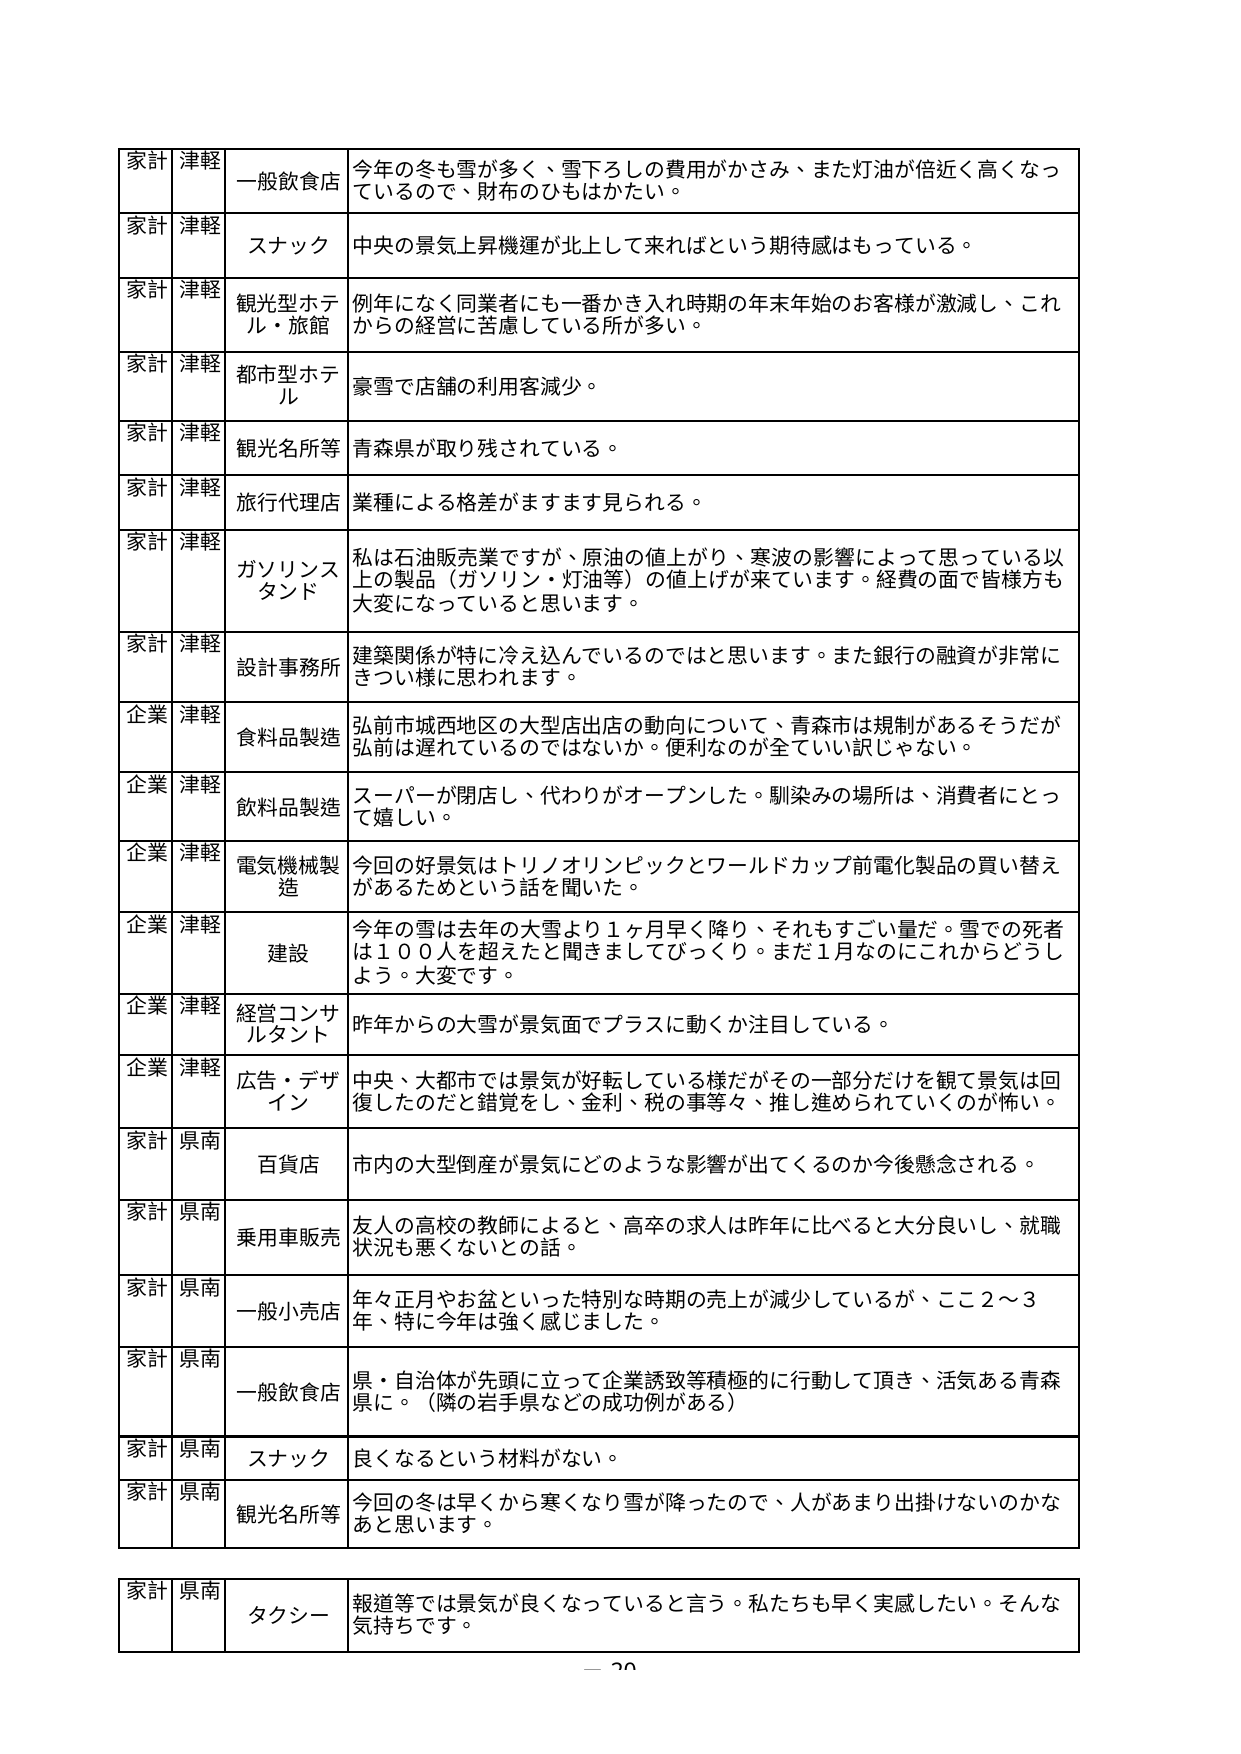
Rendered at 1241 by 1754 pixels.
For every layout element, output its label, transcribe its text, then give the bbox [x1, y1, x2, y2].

table_cell 県南 [173, 1201, 224, 1274]
table_cell 家計 [120, 279, 171, 351]
table_cell 良くなるという材料がない。 [349, 1438, 1078, 1478]
table_cell 県南 [173, 1438, 224, 1478]
table_cell 年々正月やお盆といった特別な時期の売上が減少しているが、ここ２～３ 年、特に今年は強く感じました。 [349, 1276, 1078, 1346]
table_cell 家計 [120, 476, 171, 528]
table_cell 津軽 [173, 422, 224, 474]
table_cell 津軽 [173, 214, 224, 277]
table_header 家計 [120, 1580, 171, 1651]
table_cell 家計 [120, 1348, 171, 1435]
table_cell 津軽 [173, 773, 224, 840]
table_cell 企業 [120, 703, 171, 771]
table_cell 豪雪で店舗の利用客減少。 [349, 353, 1078, 420]
table_cell 市内の大型倒産が景気にどのような影響が出てくるのか今後懸念される。 [349, 1129, 1078, 1198]
table_cell 広告・デザイン [226, 1056, 347, 1127]
table_cell 食料品製造 [226, 703, 347, 771]
table_cell スナック [226, 1438, 347, 1478]
table_cell 家計 [120, 1438, 171, 1478]
table_cell 例年になく同業者にも一番かき入れ時期の年末年始のお客様が激減し、これからの経営に苦慮している所が多い。 [349, 279, 1078, 351]
table_cell 企業 [120, 1056, 171, 1127]
table_cell 家計 [120, 214, 171, 277]
table_cell 家計 [120, 531, 171, 631]
table_cell 今回の好景気はトリノオリンピックとワールドカップ前電化製品の買い替えがあるためという話を聞いた。 [349, 842, 1078, 911]
table_cell 県南 [173, 1348, 224, 1435]
table_cell 企業 [120, 842, 171, 911]
table_cell 業種による格差がますます見られる。 [349, 476, 1078, 528]
table_cell 観光型ホテル・旅館 [226, 279, 347, 351]
table_cell 家計 [120, 1201, 171, 1274]
table_cell 中央の景気上昇機運が北上して来ればという期待感はもっている。 [349, 214, 1078, 277]
table_cell 一般飲食店 [226, 1348, 347, 1435]
table_cell 弘前市城西地区の大型店出店の動向について、青森市は規制があるそうだが弘前は遅れているのではないか。便利なのが全ていい訳じゃない。 [349, 703, 1078, 771]
table_cell 友人の高校の教師によると、高卒の求人は昨年に比べると大分良いし、就職状況も悪くないとの話。 [349, 1201, 1078, 1274]
table_cell 建築関係が特に冷え込んでいるのではと思います。また銀行の融資が非常にきつい様に思われます。 [349, 633, 1078, 701]
table_cell 津軽 [173, 1056, 224, 1127]
table_cell 津軽 [173, 531, 224, 631]
table_cell 今年の雪は去年の大雪より１ヶ月早く降り、それもすごい量だ。雪での死者は１００人を超えたと聞きましてびっくり。まだ１月なのにこれからどうしよう。大変です。 [349, 913, 1078, 993]
table_header 今年の冬も雪が多く、雪下ろしの費用がかさみ、また灯油が倍近く高くなっているので、財布のひもはかたい。 [349, 150, 1078, 212]
table_header 県南 [173, 1580, 224, 1651]
table_cell 旅行代理店 [226, 476, 347, 528]
table_cell 津軽 [173, 633, 224, 701]
table_cell スーパーが閉店し、代わりがオープンした。馴染みの場所は、消費者にとって嬉しい。 [349, 773, 1078, 840]
table_cell 設計事務所 [226, 633, 347, 701]
table_cell 県南 [173, 1276, 224, 1346]
table_cell 電気機械製造 [226, 842, 347, 911]
table_cell 県南 [173, 1481, 224, 1547]
table_cell 津軽 [173, 353, 224, 420]
table_cell 経営コンサルタント [226, 995, 347, 1054]
table_header タクシー [226, 1580, 347, 1651]
table_cell 青森県が取り残されている。 [349, 422, 1078, 474]
table_cell 家計 [120, 1129, 171, 1198]
table_cell 家計 [120, 633, 171, 701]
table_cell 津軽 [173, 913, 224, 993]
table_cell 昨年からの大雪が景気面でプラスに動くか注目している。 [349, 995, 1078, 1054]
table_cell 津軽 [173, 842, 224, 911]
table_cell 県・自治体が先頭に立って企業誘致等積極的に行動して頂き、活気ある青森県に。（隣の岩手県などの成功例がある） [349, 1348, 1078, 1435]
table_cell 県南 [173, 1129, 224, 1198]
table_cell 建設 [226, 913, 347, 993]
table_cell 私は石油販売業ですが、原油の値上がり、寒波の影響によって思っている以上の製品（ガソリン・灯油等）の値上げが来ています。経費の面で皆様方も大変になっていると思います。 [349, 531, 1078, 631]
table_cell 企業 [120, 995, 171, 1054]
table_cell 家計 [120, 1276, 171, 1346]
table_cell ガソリンスタンド [226, 531, 347, 631]
table_cell 家計 [120, 1481, 171, 1547]
table_cell 津軽 [173, 476, 224, 528]
table_cell 飲料品製造 [226, 773, 347, 840]
table_cell 今回の冬は早くから寒くなり雪が降ったので、人があまり出掛けないのかなあと思います。 [349, 1481, 1078, 1547]
table_header 津軽 [173, 150, 224, 212]
table_cell 企業 [120, 913, 171, 993]
table_cell 観光名所等 [226, 422, 347, 474]
table_cell 企業 [120, 773, 171, 840]
table_cell 津軽 [173, 279, 224, 351]
table_cell 家計 [120, 353, 171, 420]
table_cell スナック [226, 214, 347, 277]
table_cell 百貨店 [226, 1129, 347, 1198]
table_header 一般飲食店 [226, 150, 347, 212]
table_cell 一般小売店 [226, 1276, 347, 1346]
table_cell 家計 [120, 422, 171, 474]
table_cell 津軽 [173, 703, 224, 771]
table_cell 乗用車販売 [226, 1201, 347, 1274]
table_cell 中央、大都市では景気が好転している様だがその一部分だけを観て景気は回復したのだと錯覚をし、金利、税の事等々、推し進められていくのが怖い。 [349, 1056, 1078, 1127]
table_cell 津軽 [173, 995, 224, 1054]
table_header 報道等では景気が良くなっていると言う。私たちも早く実感したい。そんな気持ちです。 [349, 1580, 1078, 1651]
table_cell 観光名所等 [226, 1481, 347, 1547]
table_cell 都市型ホテル [226, 353, 347, 420]
table_header 家計 [120, 150, 171, 212]
